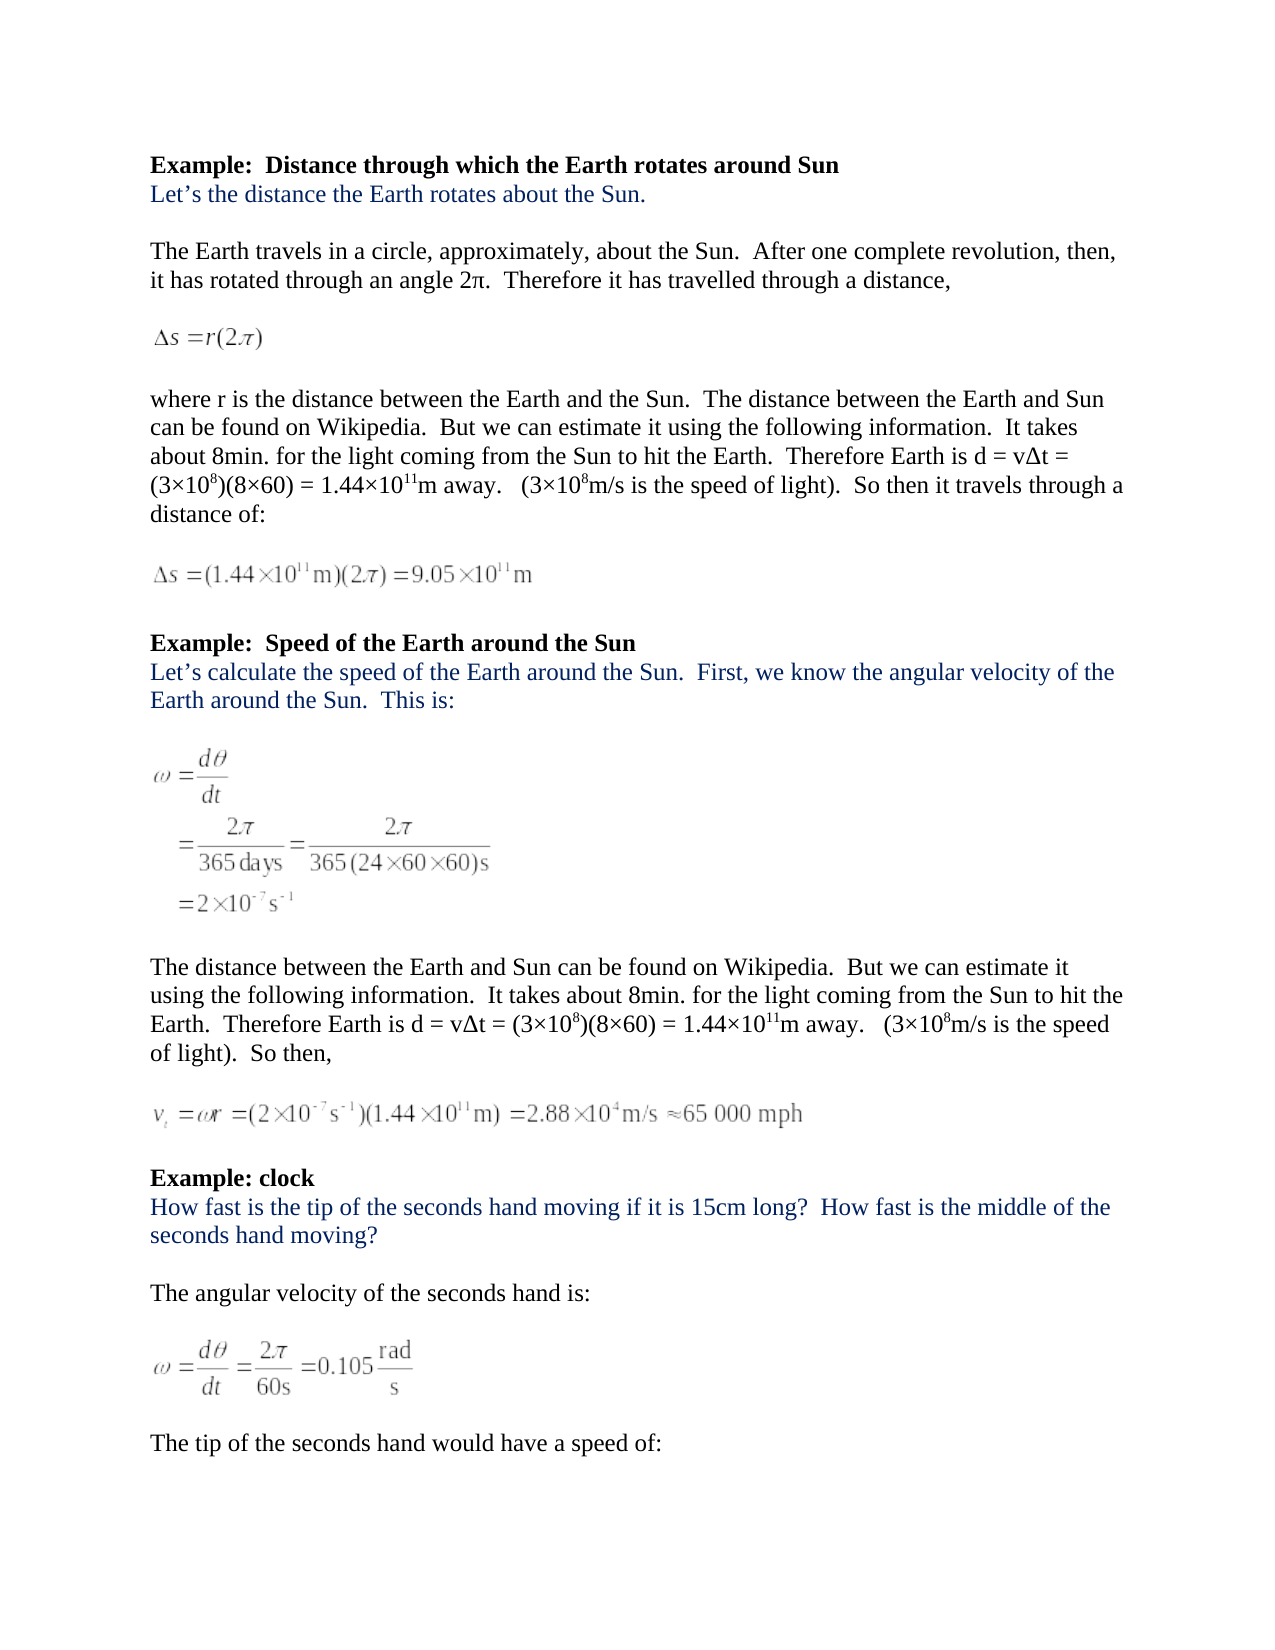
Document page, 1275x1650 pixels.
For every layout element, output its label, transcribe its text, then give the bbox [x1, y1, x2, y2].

text Example: Speed of the Earth around the Sun [150, 628, 1125, 657]
text The tip of the seconds hand would have a speed of: [150, 1428, 1125, 1457]
text Let’s the distance the Earth rotates about the Sun. [150, 179, 1125, 207]
text The distance between the Earth and Sun can be found on Wikipedia. But we can estimate it using the following information. It takes about 8min. for the light coming from the Sun to hit the Earth. Therefore Earth is d = vΔt = (3×108)(8×60) = 1.44×1011m away. (3×108m/s is the speed of light). So then, [150, 952, 1125, 1067]
text Example: clock [150, 1163, 1125, 1192]
text Example: Distance through which the Earth rotates around Sun [150, 150, 1125, 179]
text The Earth travels in a circle, approximately, about the Sun. After one complete revolution, then, it has rotated through an angle 2π. Therefore it has travelled through a distance, [150, 236, 1125, 294]
text where r is the distance between the Earth and the Sun. The distance between the Earth and Sun can be found on Wikipedia. But we can estimate it using the following information. It takes about 8min. for the light coming from the Sun to hit the Earth. Therefore Earth is d = vΔt = (3×108)(8×60) = 1.44×1011m away. (3×108m/s is the speed of light). So then it travels through a distance of: [150, 384, 1125, 527]
text The angular velocity of the seconds hand is: [150, 1278, 1125, 1307]
text How fast is the tip of the seconds hand moving if it is 15cm long? How fast is the middle of the seconds hand moving? [150, 1192, 1125, 1249]
text Let’s calculate the speed of the Earth around the Sun. First, we know the angular velocity of the Earth around the Sun. This is: [150, 657, 1125, 714]
